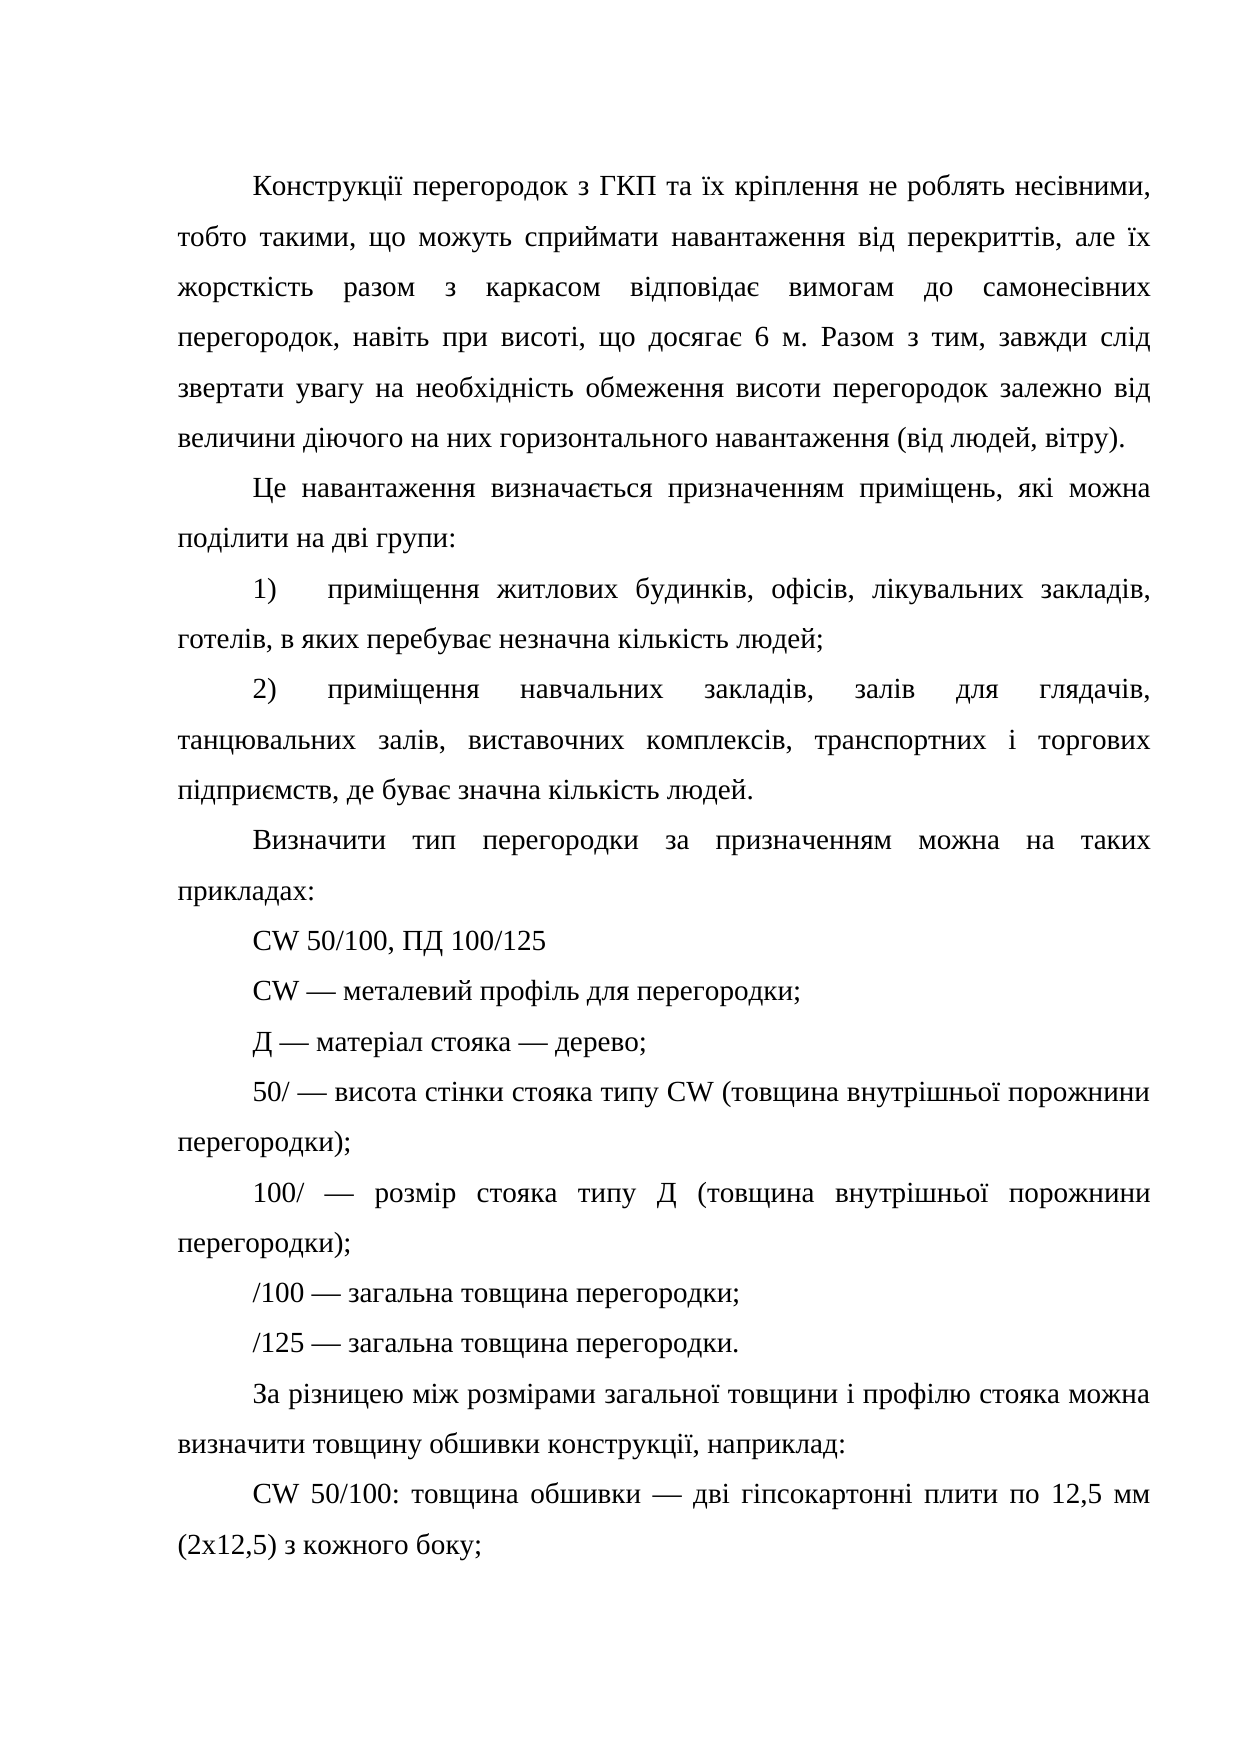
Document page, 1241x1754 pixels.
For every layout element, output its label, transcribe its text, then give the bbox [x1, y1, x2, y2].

list приміщення житлових будинків, офісів, лікувальних закладів, готелів, в яких перебуває незначна кількість людей; [177, 571, 1152, 655]
text Визначити тип перегородки за призначенням можна на таких прикладах: [177, 822, 1152, 906]
text CW 50/100, ПД 100/125 [177, 923, 1152, 957]
text 100/ — розмір стояка типу Д (товщина внутрішньої порожнини перегородки); [177, 1175, 1152, 1258]
text Це навантаження визначається призначенням приміщень, які можна поділити на дві групи: [177, 470, 1152, 554]
text За різницею між розмірами загальної товщини і профілю стояка можна визначити товщину обшивки конструкції, наприклад: [177, 1376, 1152, 1460]
text /100 — загальна товщина перегородки; [177, 1275, 1152, 1309]
text CW 50/100: товщина обшивки — дві гіпсокартонні плити по 12,5 мм (2x12,5) з кожного боку; [177, 1477, 1152, 1560]
text Д — матеріал стояка — дерево; [177, 1024, 1152, 1057]
text CW — металевий профіль для перегородки; [177, 973, 1152, 1007]
text /125 — загальна товщина перегородки. [177, 1326, 1152, 1359]
list приміщення навчальних закладів, залів для глядачів, танцювальних залів, виставочних комплексів, транспортних і торгових підприємств, де буває значна кількість людей. [177, 672, 1152, 806]
text 50/ — висота стінки стояка типу CW (товщина внутрішньої порожнини перегородки); [177, 1074, 1152, 1158]
text Конструкції перегородок з ГКП та їх кріплення не роблять несівними, тобто такими, що можуть сприймати навантаження від перекриттів, але їх жорсткість разом з каркасом відповідає вимогам до самонесівних перегородок, навіть при висоті, що досягає 6 м. Разом з тим, завжди слід звертати увагу на необхідність обмеження висоти перегородок залежно від величини діючого на них горизонтального навантаження (від людей, вітру). [177, 168, 1152, 453]
